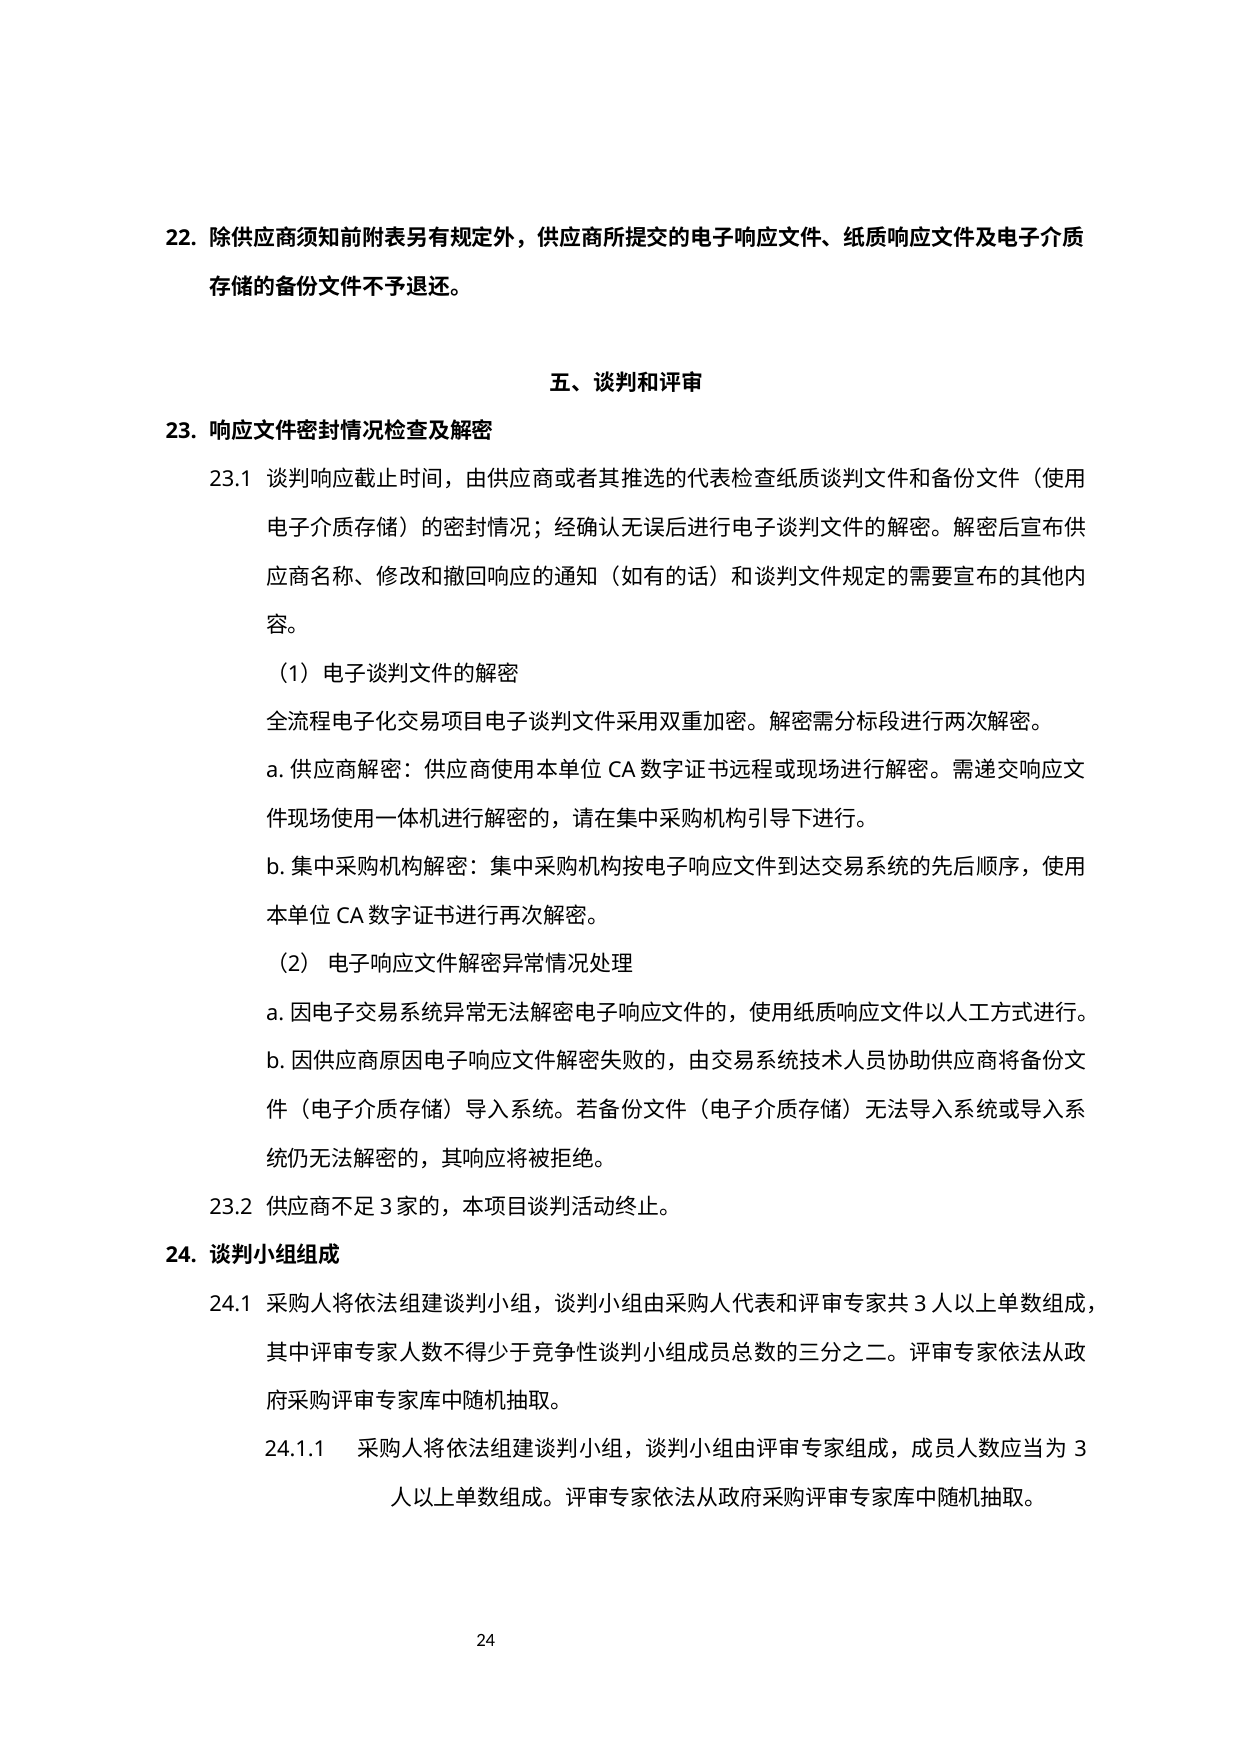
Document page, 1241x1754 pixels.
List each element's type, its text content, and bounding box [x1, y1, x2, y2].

list 谈判小组组成 [165, 1237, 1087, 1269]
text 五、谈判和评审 [165, 364, 1087, 397]
text 24.1.1 采购人将依法组建谈判小组，谈判小组由评审专家组成，成员人数应当为3人以上单数组成。评审专家依法从政府采购评审专家库中随机抽取。 [264, 1431, 1087, 1512]
list 采购人将依法组建谈判小组，谈判小组由采购人代表和评审专家共3人以上单数组成，其中评审专家人数不得少于竞争性谈判小组成员总数的三分之二。评审专家依法从政府采购评审专家库中随机抽取。 [209, 1285, 1087, 1415]
list 供应商不足3家的，本项目谈判活动终止。 [209, 1189, 1087, 1221]
list 除供应商须知前附表另有规定外，供应商所提交的电子响应文件、纸质响应文件及电子介质存储的备份文件不予退还。 [165, 219, 1087, 301]
text （2） 电子响应文件解密异常情况处理 [266, 946, 1087, 979]
list 谈判响应截止时间，由供应商或者其推选的代表检查纸质谈判文件和备份文件（使用电子介质存储）的密封情况；经确认无误后进行电子谈判文件的解密。解密后宣布供应商名称、修改和撤回响应的通知（如有的话）和谈判文件规定的需要宣布的其他内容。 [209, 461, 1087, 639]
text a. 因电子交易系统异常无法解密电子响应文件的，使用纸质响应文件以人工方式进行。 [266, 994, 1087, 1027]
text （1）电子谈判文件的解密 [266, 655, 1087, 688]
text a. 供应商解密：供应商使用本单位CA数字证书远程或现场进行解密。需递交响应文件现场使用一体机进行解密的，请在集中采购机构引导下进行。 [266, 752, 1087, 833]
text b. 集中采购机构解密：集中采购机构按电子响应文件到达交易系统的先后顺序，使用本单位CA数字证书进行再次解密。 [266, 849, 1087, 930]
list 响应文件密封情况检查及解密 [165, 412, 1087, 445]
text b. 因供应商原因电子响应文件解密失败的，由交易系统技术人员协助供应商将备份文件（电子介质存储）导入系统。若备份文件（电子介质存储）无法导入系统或导入系统仍无法解密的，其响应将被拒绝。 [266, 1043, 1087, 1173]
text 全流程电子化交易项目电子谈判文件采用双重加密。解密需分标段进行两次解密。 [266, 704, 1087, 736]
